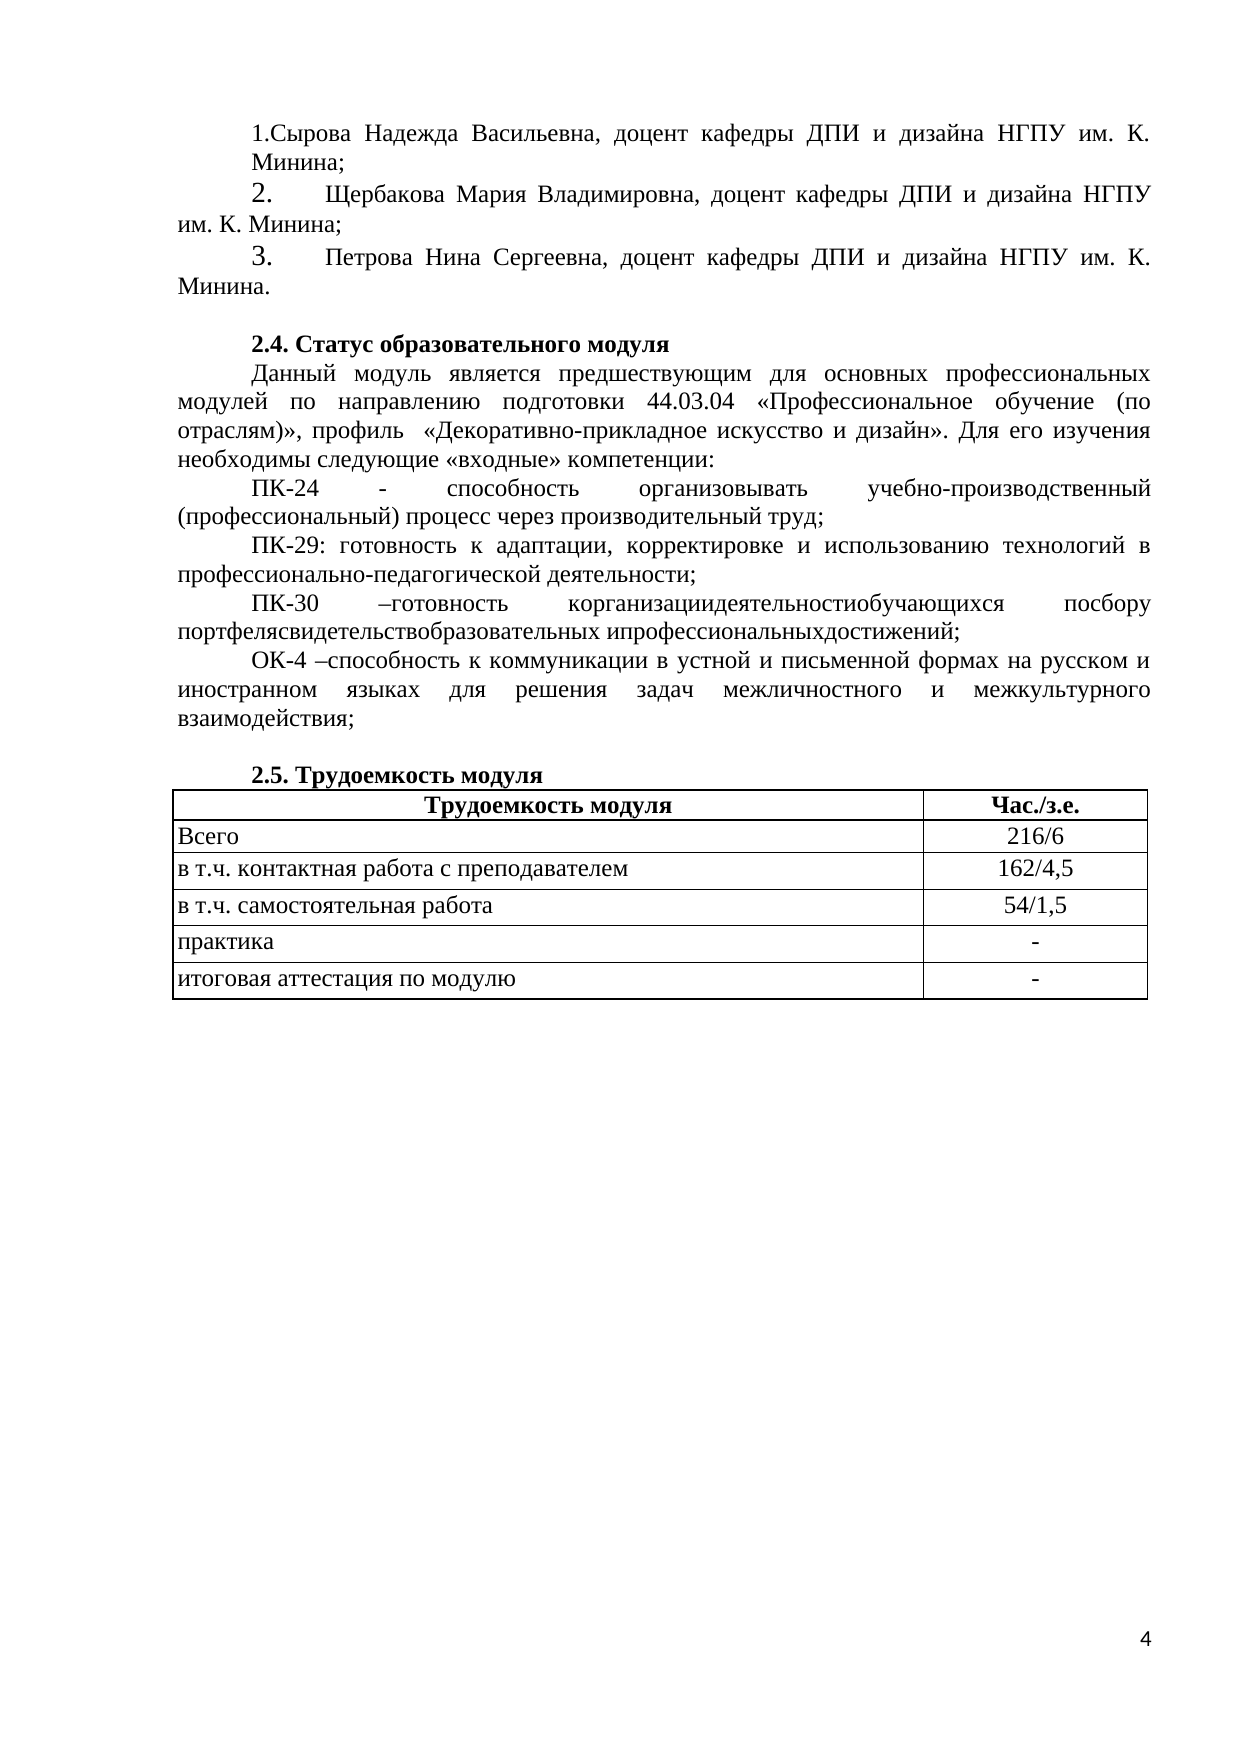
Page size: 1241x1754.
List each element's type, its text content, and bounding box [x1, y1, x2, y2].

text ПК-29: готовность к адаптации, корректировке и использованию технологий в профессионально-педагогической деятельности; [177, 530, 1152, 588]
table_cell в т.ч. контактная работа с преподавателем [174, 853, 923, 888]
text ОК-4 –способность к коммуникации в устной и письменной формах на русском и иностранном языках для решения задач межличностного и межкультурного взаимодействия; [177, 645, 1152, 731]
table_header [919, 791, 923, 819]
table_cell практика [174, 926, 923, 961]
text 1.Сырова Надежда Васильевна, доцент кафедры ДПИ и дизайна НГПУ им. К. Минина; [251, 118, 1152, 176]
text ПК-24 - способность организовывать учебно-производственный (профессиональный) процесс через производительный труд; [177, 473, 1152, 530]
table_cell - [924, 926, 1147, 961]
text 2.4. Статус образовательного модуля [177, 329, 1152, 358]
text ПК-30 –готовность корганизациидеятельностиобучающихся посбору портфелясвидетельствобразовательных ипрофессиональныхдостижений; [177, 588, 1152, 645]
table_cell 216/6 [924, 821, 1147, 852]
table_cell 162/4,5 [924, 853, 1147, 888]
table_cell итоговая аттестация по модулю [174, 963, 923, 998]
table_cell в т.ч. самостоятельная работа [174, 890, 923, 925]
text 2.5. Трудоемкость модуля [177, 760, 1138, 789]
list Петрова Нина Сергеевна, доцент кафедры ДПИ и дизайна НГПУ им. К. Минина. [177, 238, 1152, 300]
list Щербакова Мария Владимировна, доцент кафедры ДПИ и дизайна НГПУ им. К. Минина; [177, 176, 1152, 238]
table_cell Всего [174, 821, 923, 852]
table_cell - [924, 963, 1147, 998]
text Данный модуль является предшествующим для основных профессиональных модулей по направлению подготовки 44.03.04 «Профессиональное обучение (по отраслям)», профиль «Декоративно-прикладное искусство и дизайн». Для его изучения необходимы следующие «входные» компетенции: [177, 358, 1152, 473]
table_cell 54/1,5 [924, 890, 1147, 925]
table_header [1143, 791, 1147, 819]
